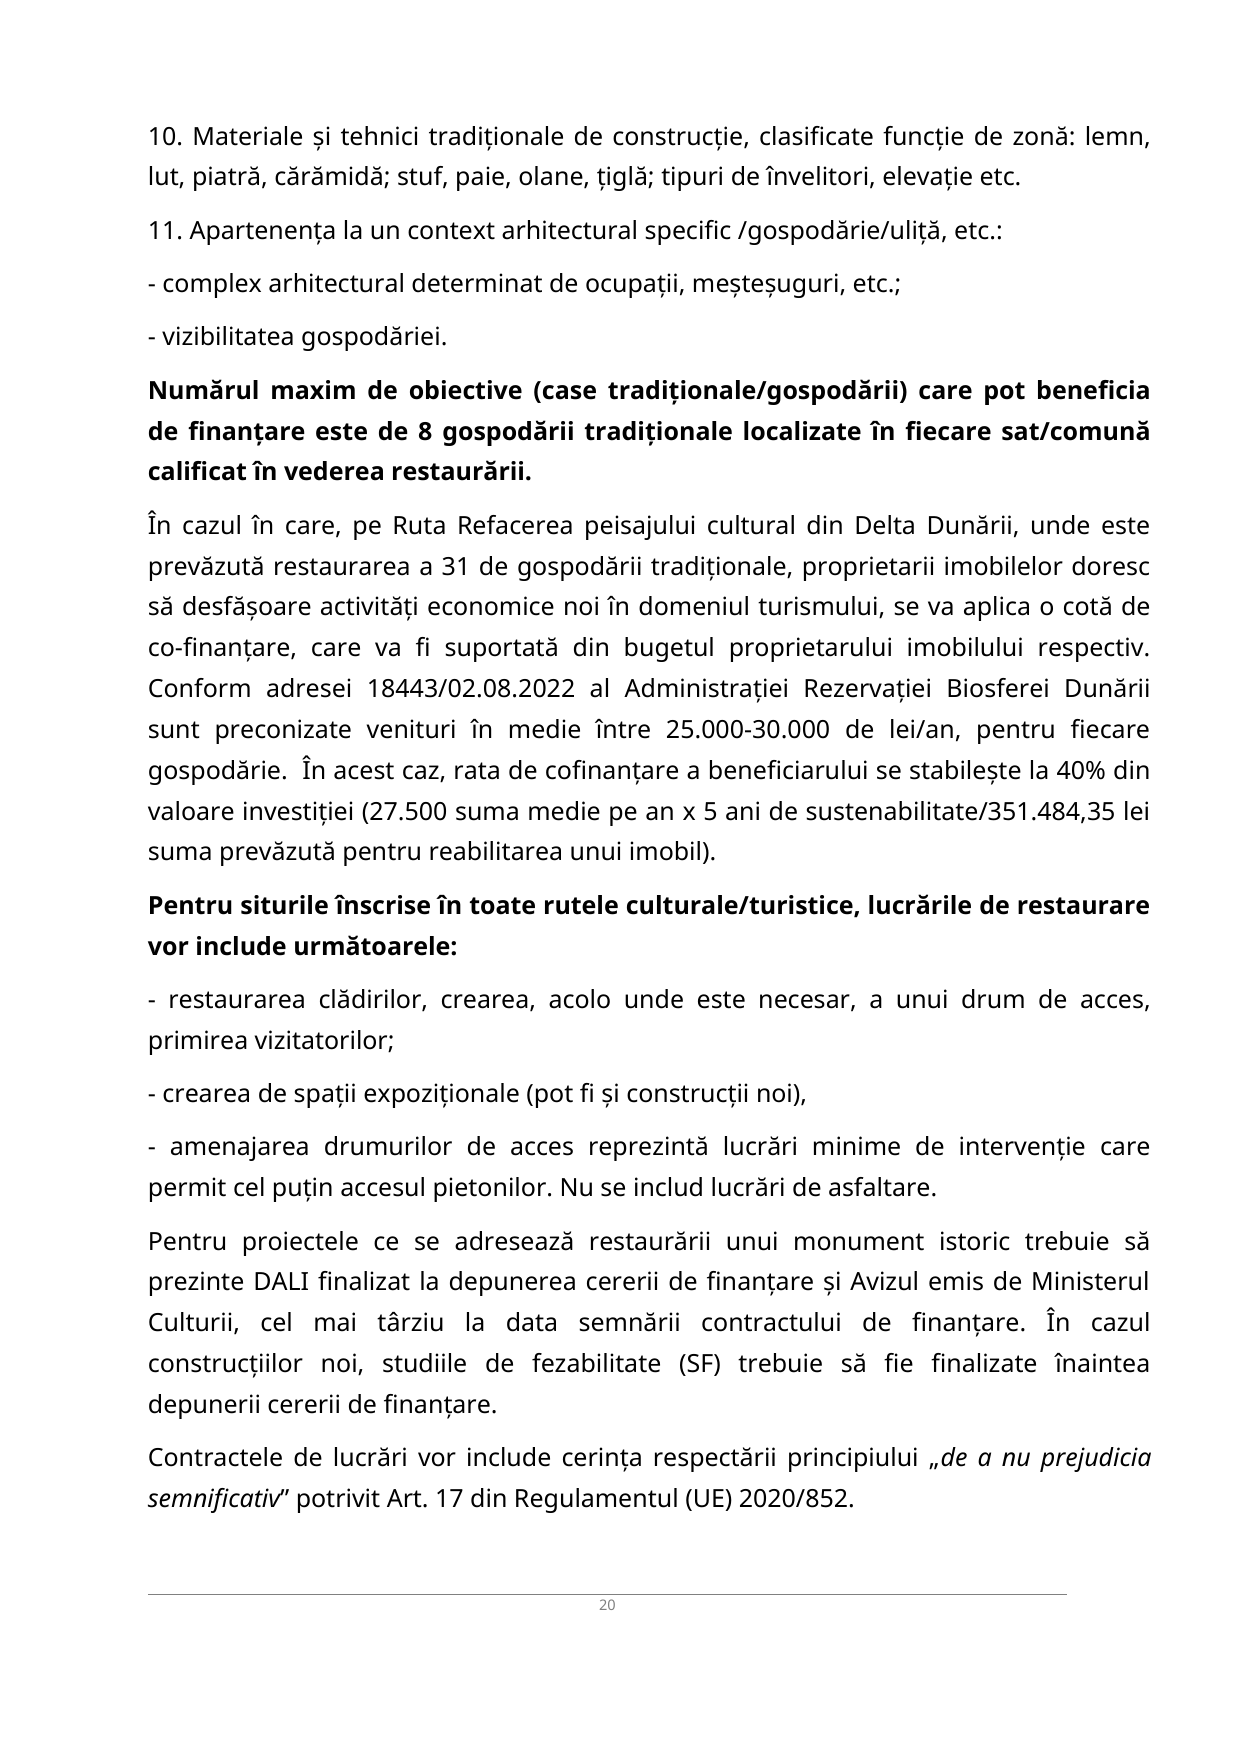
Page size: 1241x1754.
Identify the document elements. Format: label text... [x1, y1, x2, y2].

text - crearea de spații expoziționale (pot fi și construcții noi), [148, 1076, 1152, 1110]
text Contractele de lucrări vor include cerința respectării principiului „de a nu prejudicia semnificativ” potrivit Art. 17 din Regulamentul (UE) 2020/852. [148, 1440, 1152, 1515]
text În cazul în care, pe Ruta Refacerea peisajului cultural din Delta Dunării, unde este prevăzută restaurarea a 31 de gospodării tradiționale, proprietarii imobilelor doresc să desfășoare activități economice noi în domeniul turismului, se va aplica o cotă de co-finanțare, care va fi suportată din bugetul proprietarului imobilului respectiv. Conform adresei 18443/02.08.2022 al Administrației Rezervației Biosferei Dunării sunt preconizate venituri în medie între 25.000-30.000 de lei/an, pentru fiecare gospodărie. În acest caz, rata de cofinanțare a beneficiarului se stabilește la 40% din valoare investiției (27.500 suma medie pe an x 5 ani de sustenabilitate/351.484,35 lei suma prevăzută pentru reabilitarea unui imobil). [148, 507, 1152, 868]
text - complex arhitectural determinat de ocupații, meșteșuguri, etc.; [148, 266, 1152, 300]
text - restaurarea clădirilor, crearea, acolo unde este necesar, a unui drum de acces, primirea vizitatorilor; [148, 981, 1152, 1056]
text Numărul maxim de obiective (case tradiționale/gospodării) care pot beneficia de finanțare este de 8 gospodării tradiționale localizate în fiecare sat/comună calificat în vederea restaurării. [148, 372, 1152, 488]
text Pentru proiectele ce se adresează restaurării unui monument istoric trebuie să prezinte DALI finalizat la depunerea cererii de finanțare și Avizul emis de Ministerul Culturii, cel mai târziu la data semnării contractului de finanțare. În cazul construcțiilor noi, studiile de fezabilitate (SF) trebuie să fie finalizate înaintea depunerii cererii de finanțare. [148, 1223, 1152, 1421]
text - amenajarea drumurilor de acces reprezintă lucrări minime de intervenție care permit cel puțin accesul pietonilor. Nu se includ lucrări de asfaltare. [148, 1129, 1152, 1204]
text - vizibilitatea gospodăriei. [148, 319, 1152, 353]
text Pentru siturile înscrise în toate rutele culturale/turistice, lucrările de restaurare vor include următoarele: [148, 887, 1152, 962]
text 11. Apartenența la un context arhitectural specific /gospodărie/uliță, etc.: [148, 212, 1152, 246]
text 10. Materiale și tehnici tradiționale de construcție, clasificate funcție de zonă: lemn, lut, piatră, cărămidă; stuf, paie, olane, țiglă; tipuri de învelitori, elevație etc. [148, 118, 1152, 193]
